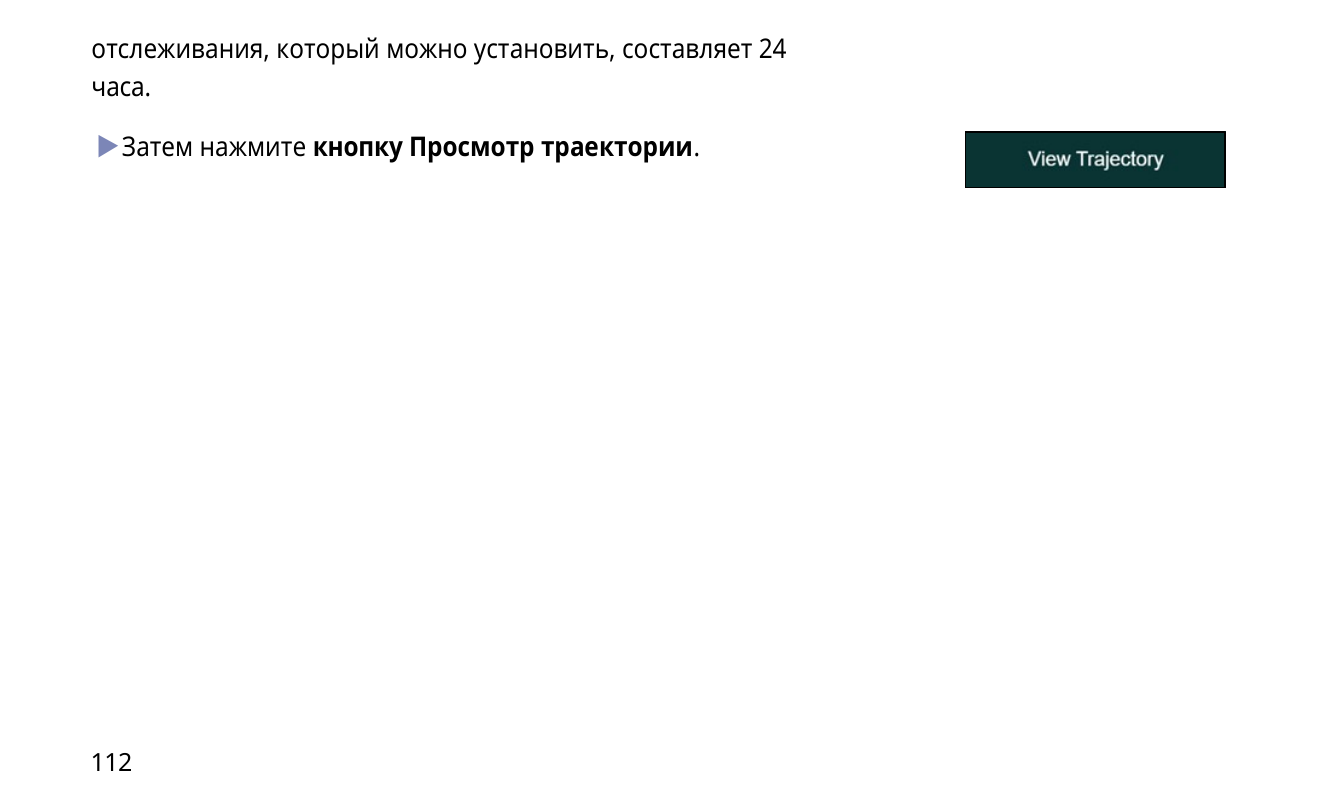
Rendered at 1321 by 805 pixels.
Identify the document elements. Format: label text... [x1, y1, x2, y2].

list Затем нажмите кнопку Просмотр траектории. [96, 127, 1258, 164]
picture [966, 164, 1224, 187]
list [91, 29, 811, 105]
